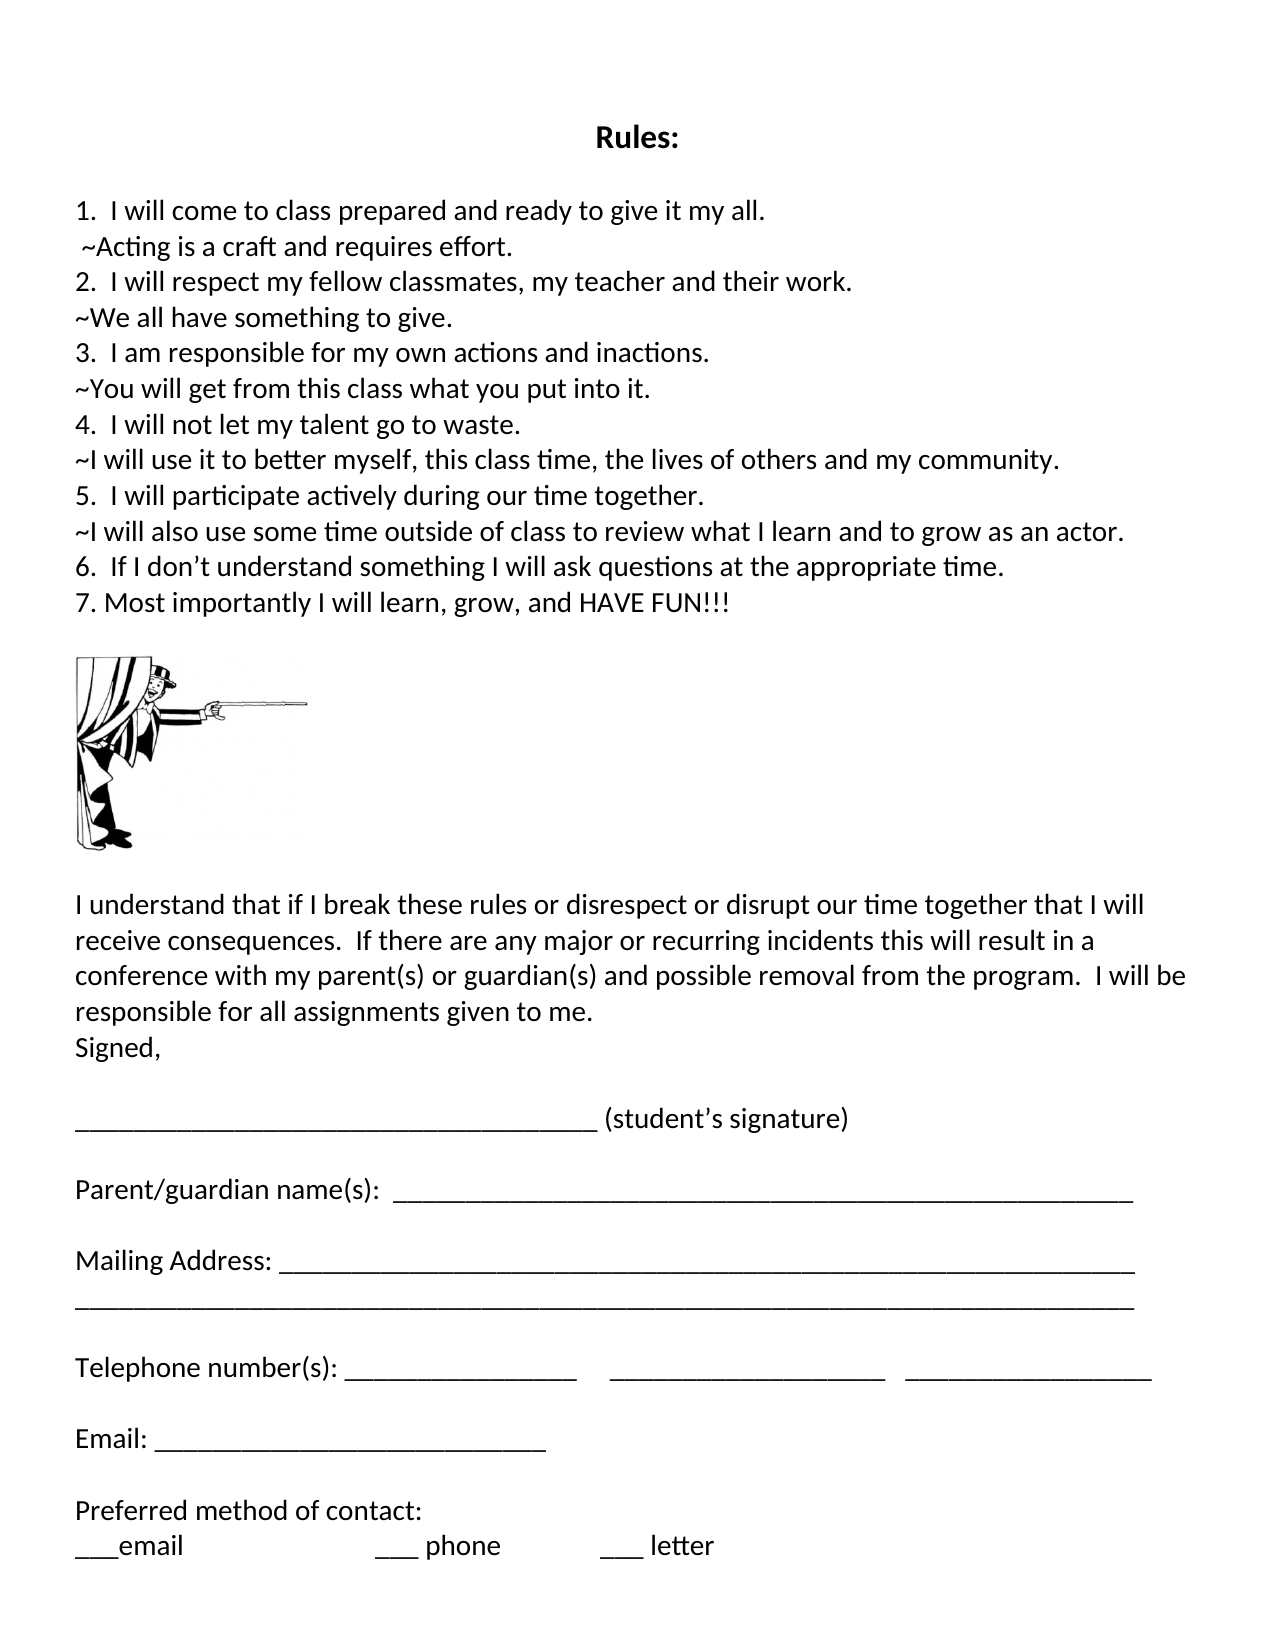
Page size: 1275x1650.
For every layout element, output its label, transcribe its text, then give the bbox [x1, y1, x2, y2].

text ~You will get from this class what you put into it. [75, 370, 1200, 406]
text ~Acting is a craft and requires effort. [75, 228, 1200, 263]
text Telephone number(s): ________________ ___________________ _________________ [75, 1349, 1200, 1385]
text Email: ___________________________ [75, 1421, 1200, 1456]
text Preferred method of contact: [75, 1492, 1200, 1527]
text 7. Most importantly I will learn, grow, and HAVE FUN!!! [75, 584, 1200, 619]
text Mailing Address: ___________________________________________________________ [75, 1242, 1200, 1278]
text I understand that if I break these rules or disrespect or disrupt our time together that I will receive consequences. If there are any major or recurring incidents this will result in a conference with my parent(s) or guardian(s) and possible removal from the program. I will be responsible for all assignments given to me. [75, 886, 1200, 1029]
text 6. If I don’t understand something I will ask questions at the appropriate time. [75, 548, 1200, 584]
picture [75, 655, 308, 851]
text ___email ___ phone ___ letter [75, 1527, 1200, 1563]
text ~I will use it to better myself, this class time, the lives of others and my community. [75, 441, 1200, 477]
text _________________________________________________________________________ [75, 1278, 1200, 1314]
text 3. I am responsible for my own actions and inactions. [75, 334, 1200, 370]
text ____________________________________ (student’s signature) [75, 1100, 1200, 1136]
text 5. I will participate actively during our time together. [75, 477, 1200, 513]
text Parent/guardian name(s): ___________________________________________________ [75, 1171, 1200, 1207]
text Rules: [75, 116, 1200, 156]
text 1. I will come to class prepared and ready to give it my all. [75, 192, 1200, 228]
text Signed, [75, 1029, 1200, 1064]
text ~We all have something to give. [75, 299, 1200, 334]
text 2. I will respect my fellow classmates, my teacher and their work. [75, 263, 1200, 299]
text 4. I will not let my talent go to waste. [75, 406, 1200, 441]
text ~I will also use some time outside of class to review what I learn and to grow as an actor. [75, 513, 1200, 548]
